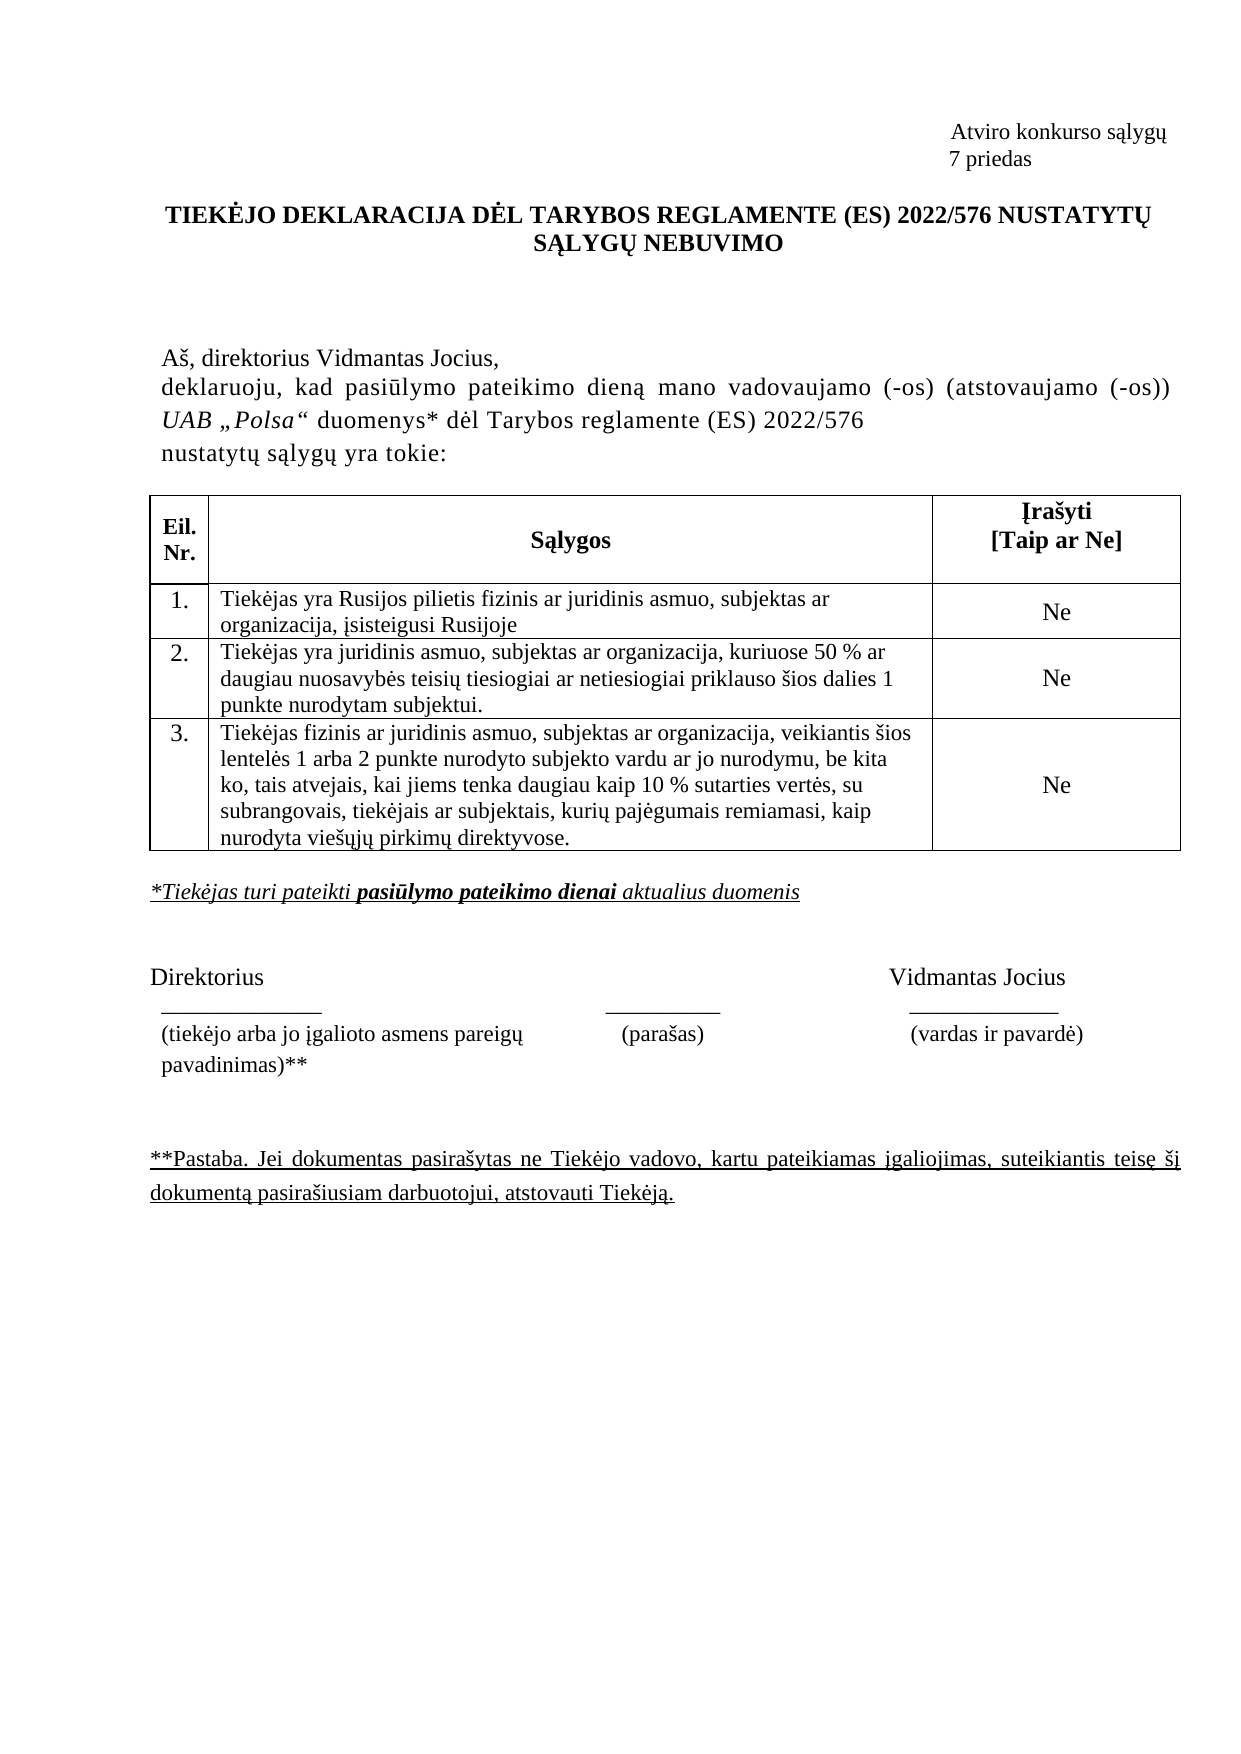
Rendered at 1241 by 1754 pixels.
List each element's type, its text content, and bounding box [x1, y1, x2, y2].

table_header Aš, direktorius Vidmantas Jocius, deklaruoju, kad pasiūlymo pateikimo dieną mano vadovaujamo (-os) (atstovaujamo (-os)) UAB „Polsa“ duomenys* dėl Tarybos reglamente (ES) 2022/576 [150, 344, 1174, 438]
table_cell Įrašyti [Taip ar Ne] [933, 496, 1180, 583]
table_cell Ne [933, 719, 1180, 850]
table_cell Tiekėjas yra juridinis asmuo, subjektas ar organizacija, kuriuose 50 % ar daugiau nuosavybės teisių tiesiogiai ar netiesiogiai priklauso šios dalies 1 punkte nurodytam subjektui. [209, 639, 932, 717]
table_cell 2. [151, 639, 208, 717]
text **Pastaba. Jei dokumentas pasirašytas ne Tiekėjo vadovo, kartu pateikiamas įgaliojimas, suteikiantis teisę šį dokumentą pasirašiusiam darbuotojui, atstovauti Tiekėją. [150, 1138, 1181, 1168]
text **Pastaba. Jei dokumentas pasirašytas ne Tiekėjo vadovo, kartu pateikiamas įgaliojimas, suteikiantis teisę šį dokumentą pasirašiusiam darbuotojui, atstovauti Tiekėją. [150, 1170, 1181, 1205]
text TIEKĖJO DEKLARACIJA DĖL TARYBOS REGLAMENTE (ES) 2022/576 NUSTATYTŲ SĄLYGŲ NEBUVIMO [150, 200, 1167, 257]
table_cell Sąlygos [209, 496, 932, 583]
table_cell 1. [151, 585, 208, 637]
text *Tiekėjas turi pateikti pasiūlymo pateikimo dienai aktualius duomenis [150, 878, 1181, 904]
table_header _____________ (vardas ir pavardė) [782, 990, 1095, 1081]
table_cell Tiekėjas fizinis ar juridinis asmuo, subjektas ar organizacija, veikiantis šios lentelės 1 arba 2 punkte nurodyto subjekto vardu ar jo nurodymu, be kita ko, tais atvejais, kai jiems tenka daugiau kaip 10 % sutarties vertės, su subrangovais, tiekėjais ar subjektais, kurių pajėgumais remiamasi, kaip nurodyta viešųjų pirkimų direktyvose. [209, 719, 932, 850]
table_cell Tiekėjas yra Rusijos pilietis fizinis ar juridinis asmuo, subjektas ar organizacija, įsisteigusi Rusijoje [209, 584, 932, 637]
text 7 priedas [91, 144, 1240, 171]
table_header ______________ (tiekėjo arba jo įgalioto asmens pareigų pavadinimas)** [150, 990, 544, 1081]
table_cell Ne [933, 584, 1180, 637]
table_cell Ne [933, 639, 1180, 717]
table_cell Eil. Nr. [151, 496, 208, 583]
text Atviro konkurso sąlygų [150, 118, 1167, 144]
table_header __________ (parašas) [544, 990, 782, 1081]
text Direktorius Vidmantas Jocius [150, 962, 1181, 990]
table_cell 3. [151, 719, 208, 850]
table_cell nustatytų sąlygų yra tokie: [150, 438, 1174, 495]
